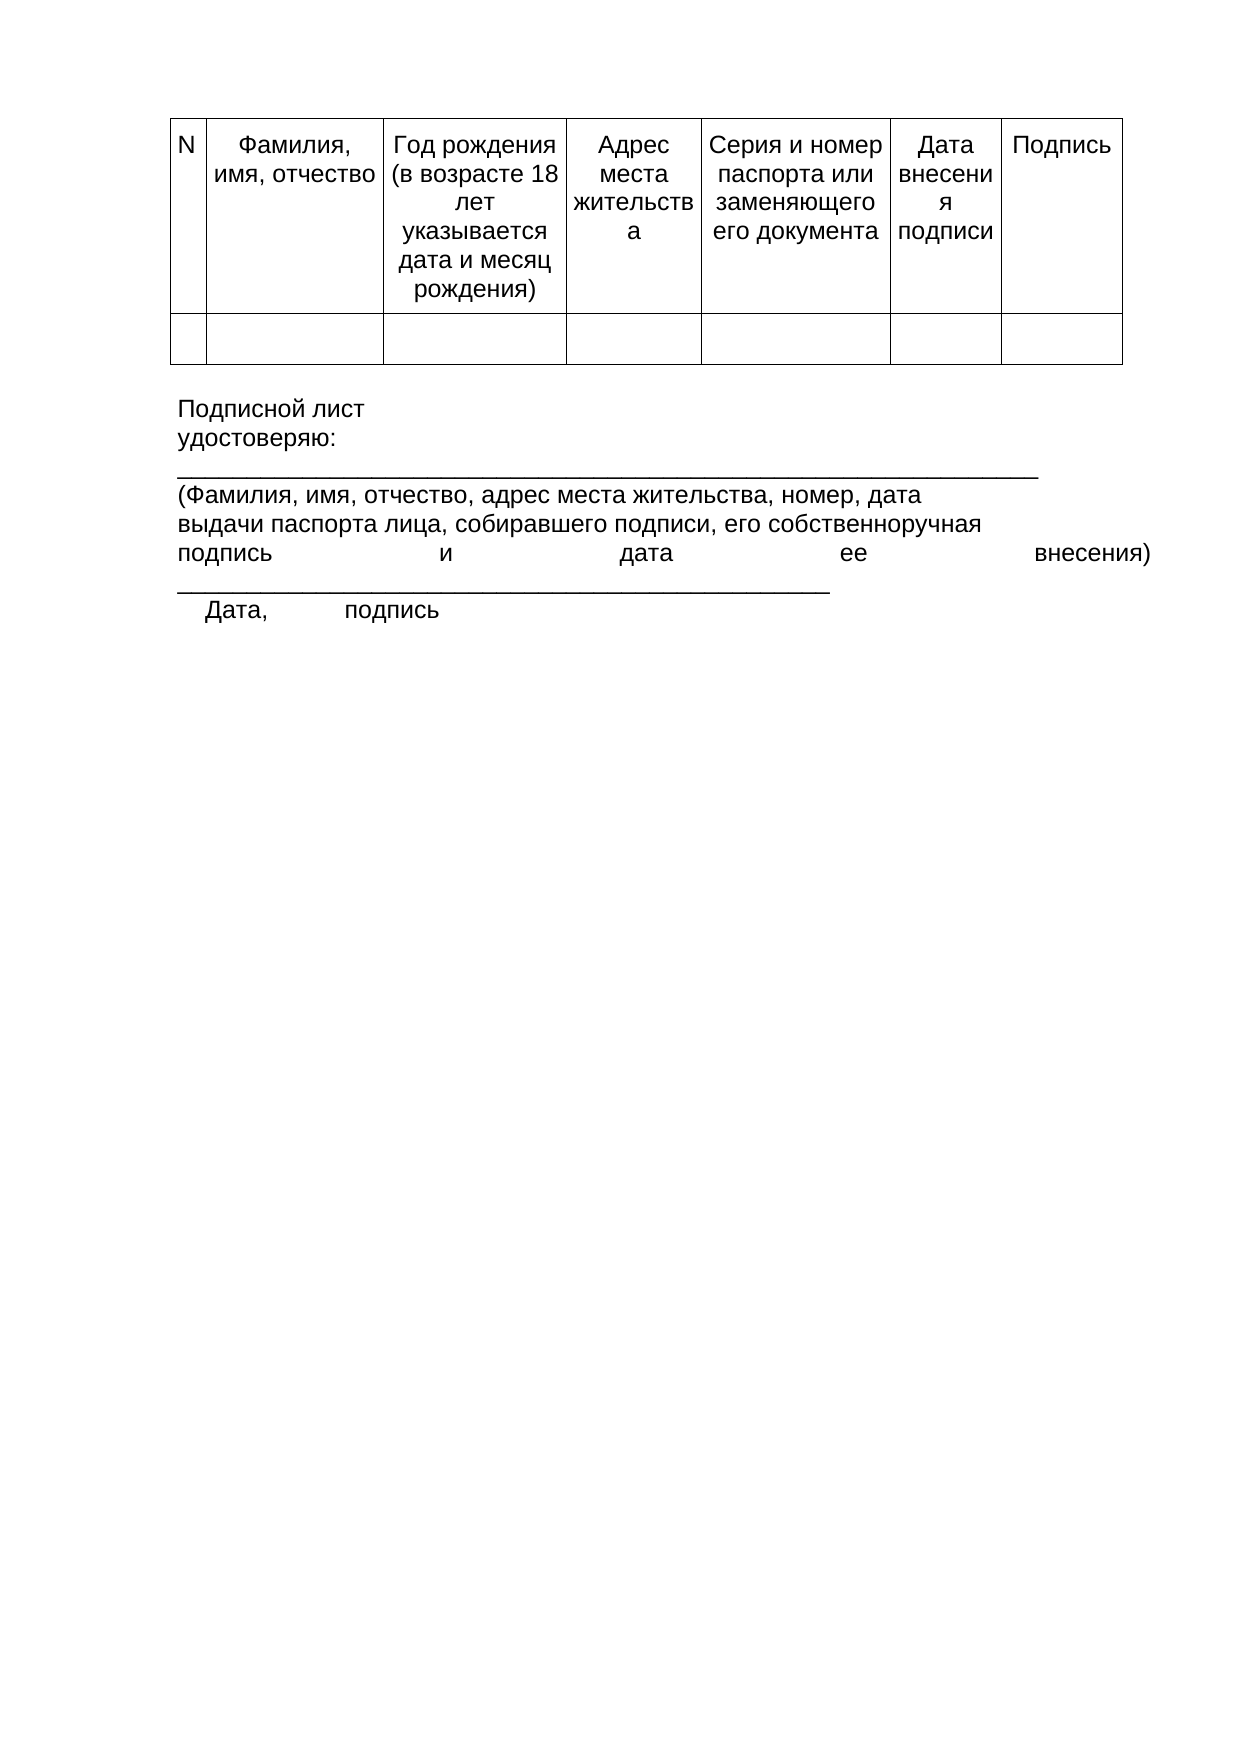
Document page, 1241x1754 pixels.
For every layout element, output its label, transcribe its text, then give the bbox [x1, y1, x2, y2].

text Дата, подпись [177, 595, 1152, 624]
table_cell [384, 314, 566, 364]
table_header Адрес места жительства [567, 119, 701, 313]
table_cell [1002, 314, 1122, 364]
table_header Фамилия, имя, отчество [207, 119, 383, 313]
text выдачи паспорта лица, собиравшего подписи, его собственноручная [177, 509, 1152, 537]
table_header Год рождения (в возрасте 18 лет указывается дата и месяц рождения) [384, 119, 566, 313]
table_header N [171, 119, 206, 313]
text (Фамилия, имя, отчество, адрес места жительства, номер, дата [177, 480, 1152, 509]
table_cell [702, 314, 890, 364]
text подпись и дата ее внесения) _______________________________________________ [177, 537, 1152, 595]
table_cell [171, 314, 206, 364]
text удостоверяю: ______________________________________________________________ [177, 422, 1152, 480]
text Подписной лист [177, 394, 1152, 422]
table_cell [891, 314, 1001, 364]
table_header Серия и номер паспорта или заменяющего его документа [702, 119, 890, 313]
table_cell [207, 314, 383, 364]
table_header Дата внесения подписи [891, 119, 1001, 313]
table_header Подпись [1002, 119, 1122, 313]
table_cell [567, 314, 701, 364]
